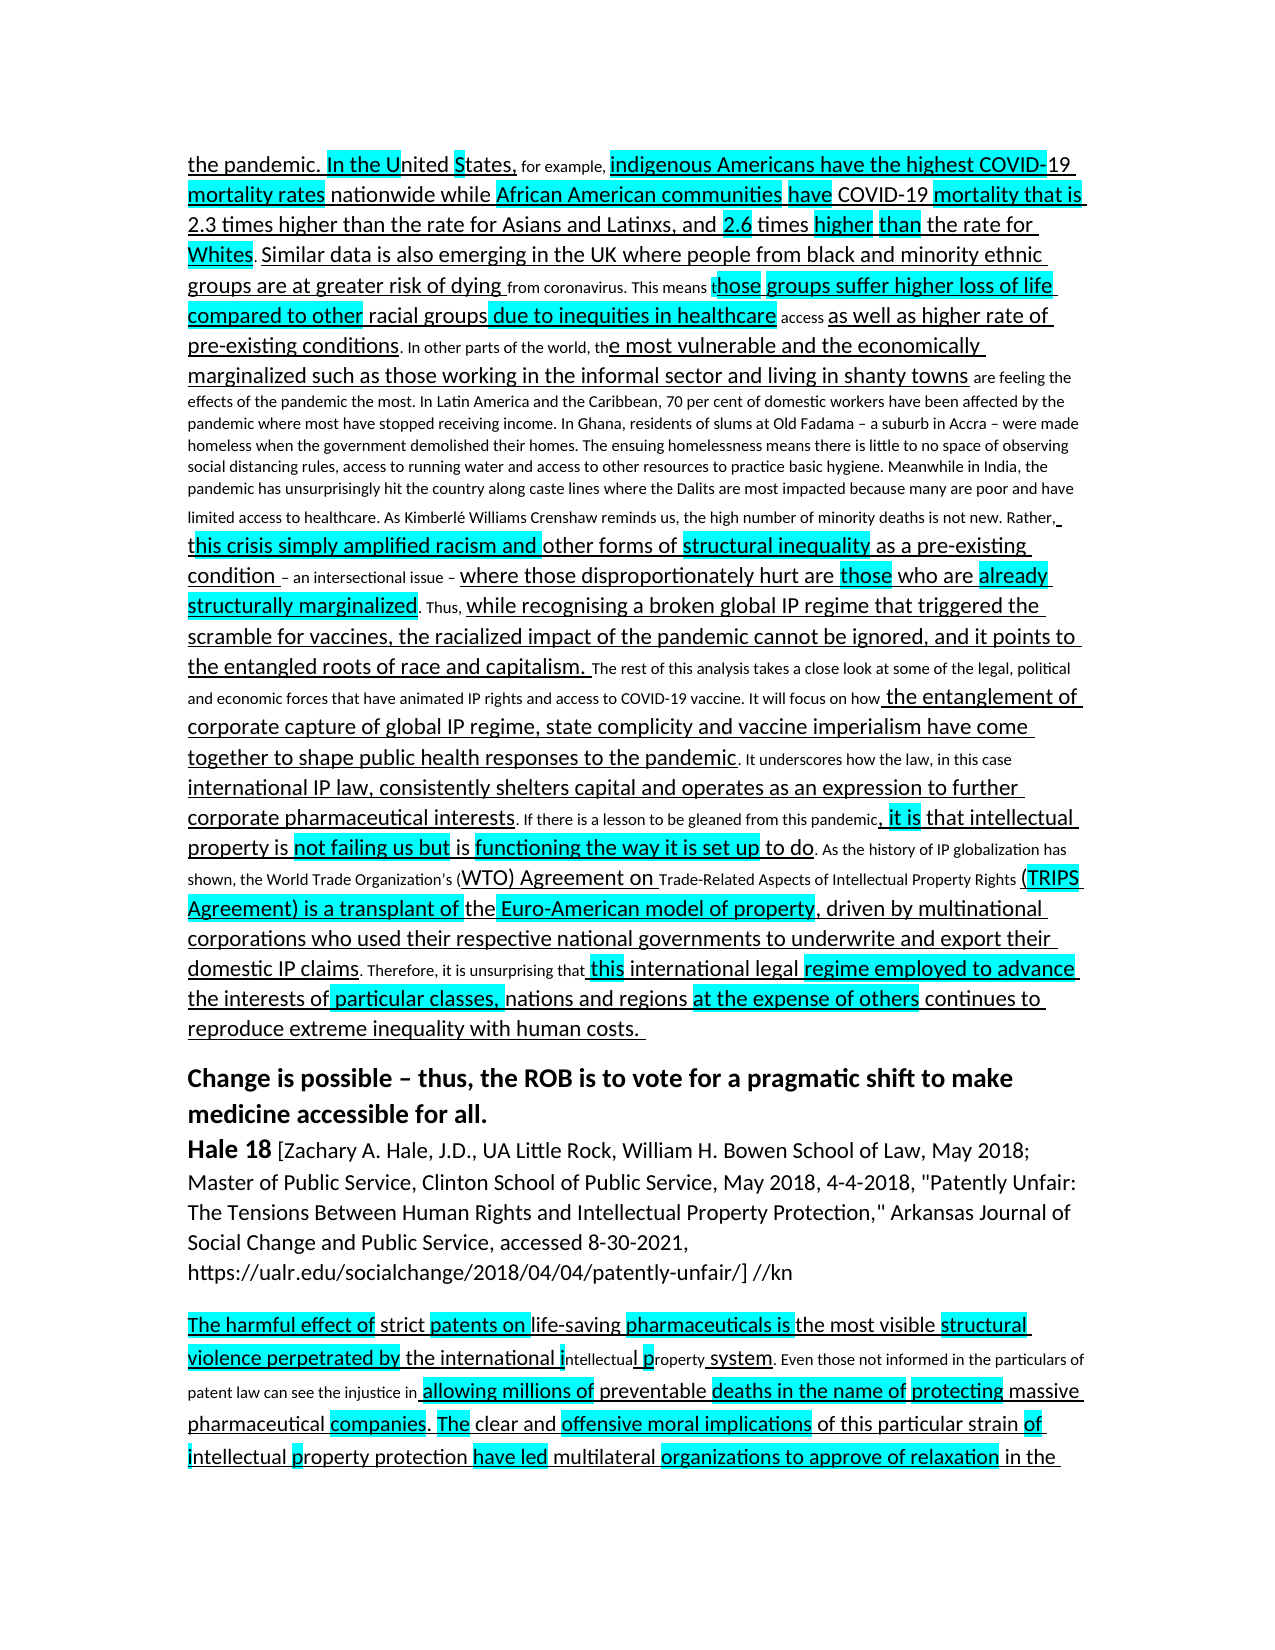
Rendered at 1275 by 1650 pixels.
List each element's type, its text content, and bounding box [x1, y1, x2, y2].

subtitle Change is possible – thus, the ROB is to vote for a pragmatic shift to make medicine accessible for all. [187, 1061, 1087, 1130]
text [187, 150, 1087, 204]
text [187, 205, 1087, 1043]
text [187, 1305, 1087, 1469]
text Hale 18 [Zachary A. Hale, J.D., UA Little Rock, William H. Bowen School of Law, May 2018; Master of Public Service, Clinton School of Public Service, May 2018, 4-4-2018, "Patently Unfair: The Tensions Between Human Rights and Intellectual Property Protection," Arkansas Journal of Social Change and Public Service, accessed 8-30-2021, https://ualr.edu/socialchange/2018/04/04/patently-unfair/] //kn [187, 1133, 1087, 1287]
